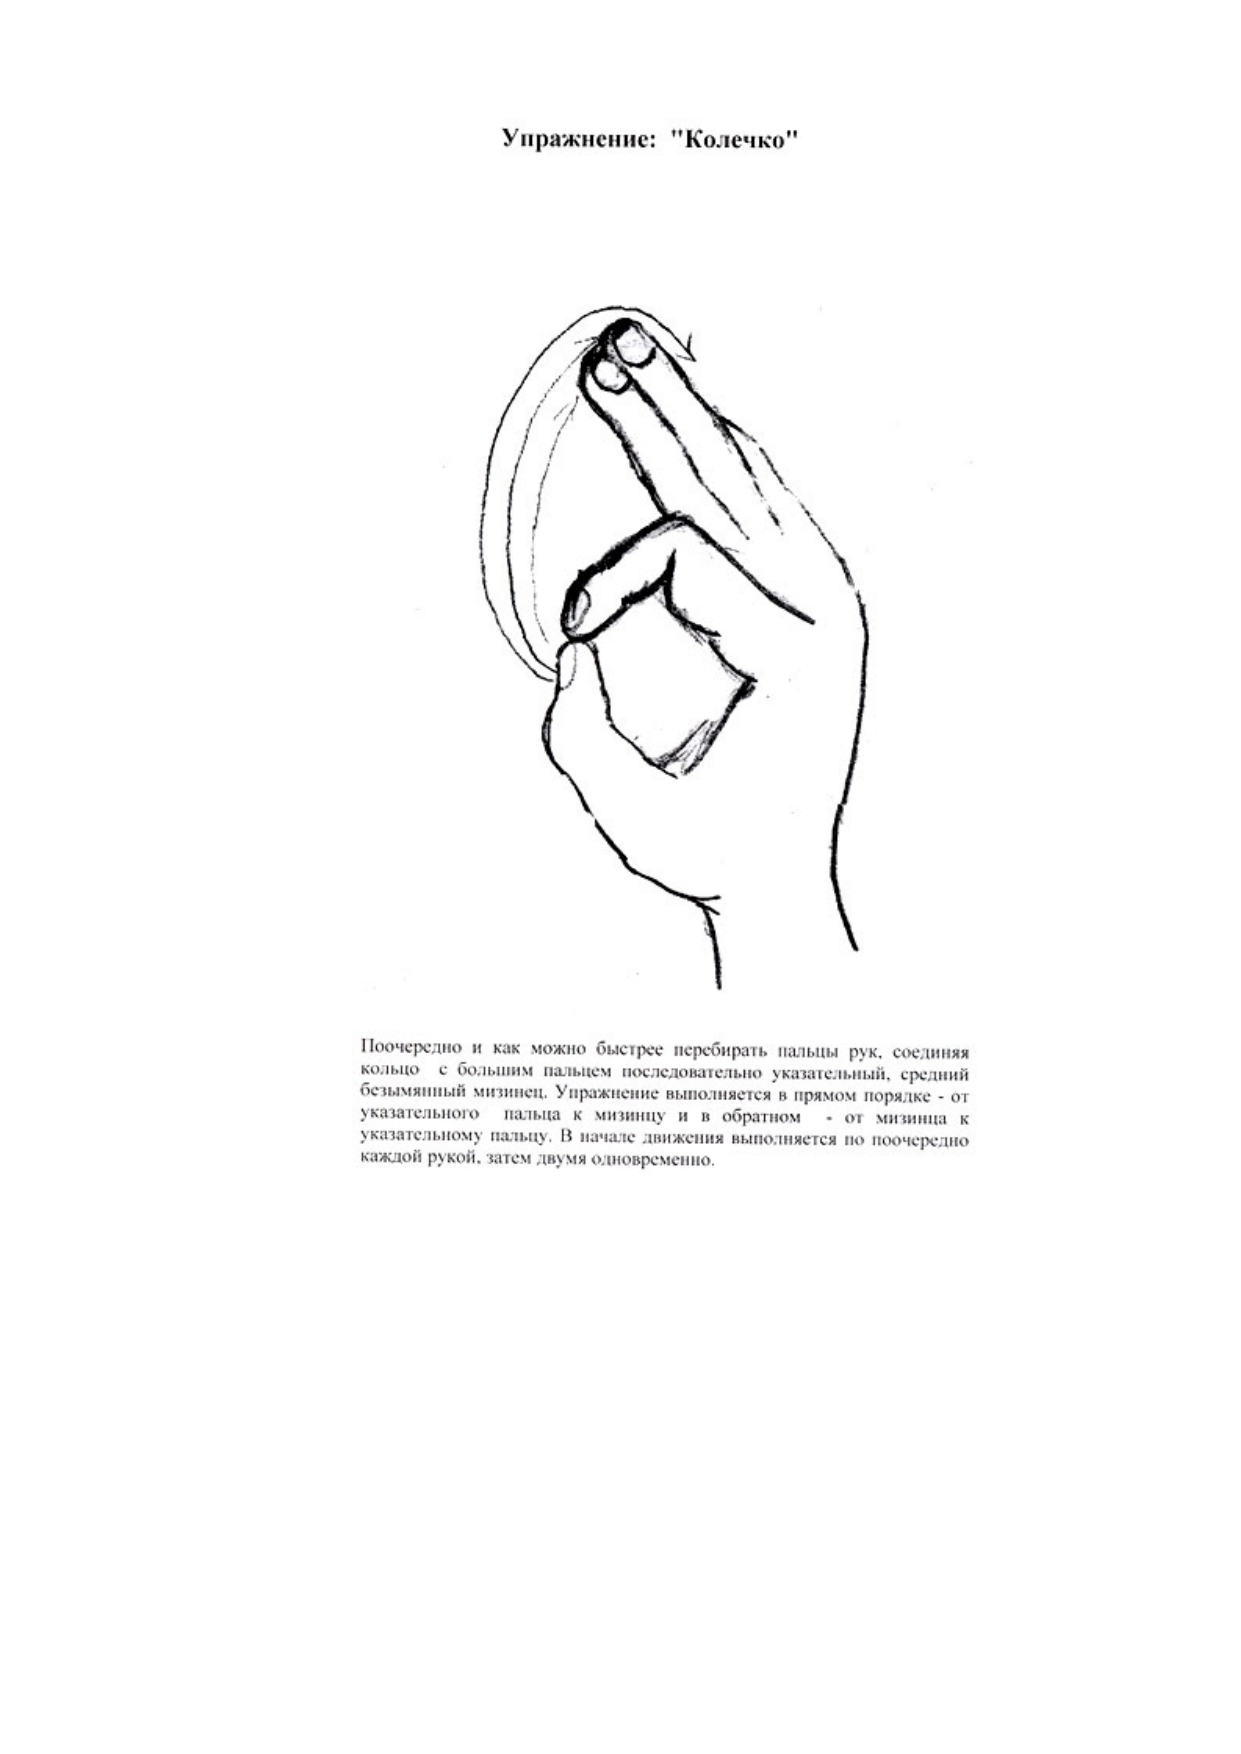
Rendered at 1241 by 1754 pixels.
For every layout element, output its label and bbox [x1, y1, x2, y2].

picture [352, 118, 977, 1175]
